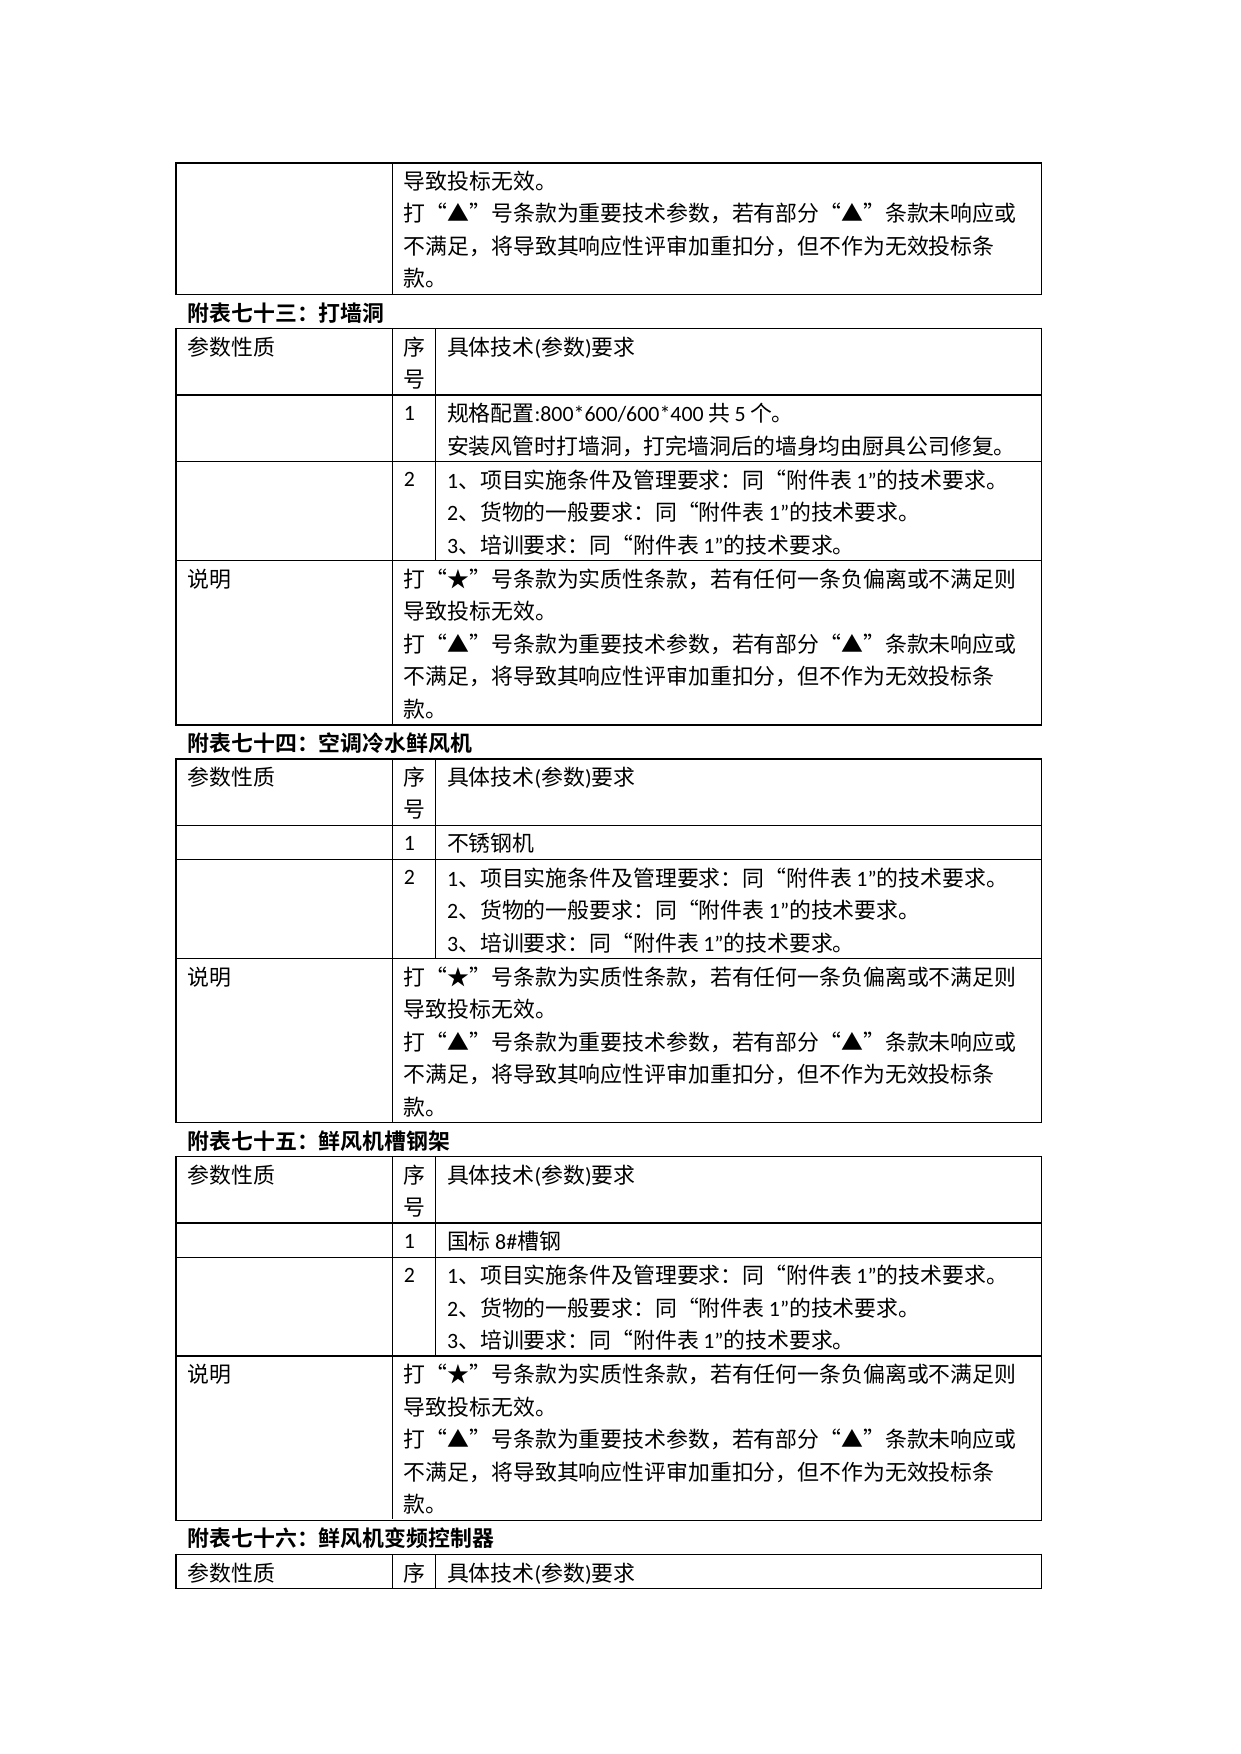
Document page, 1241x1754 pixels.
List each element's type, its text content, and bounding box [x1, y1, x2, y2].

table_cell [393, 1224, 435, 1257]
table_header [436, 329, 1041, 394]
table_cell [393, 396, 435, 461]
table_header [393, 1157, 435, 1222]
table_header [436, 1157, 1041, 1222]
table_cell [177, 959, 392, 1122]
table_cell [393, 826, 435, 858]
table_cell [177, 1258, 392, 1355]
text 附表七十五：鲜风机槽钢架 [187, 1123, 1053, 1156]
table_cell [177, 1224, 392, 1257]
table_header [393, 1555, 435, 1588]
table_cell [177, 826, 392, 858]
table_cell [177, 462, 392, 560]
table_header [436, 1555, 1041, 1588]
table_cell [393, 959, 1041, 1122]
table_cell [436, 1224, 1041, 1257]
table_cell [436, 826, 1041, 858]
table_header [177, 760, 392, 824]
text 附表七十六：鲜风机变频控制器 [187, 1521, 1053, 1553]
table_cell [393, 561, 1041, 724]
text 附表七十四：空调冷水鲜风机 [187, 725, 1053, 758]
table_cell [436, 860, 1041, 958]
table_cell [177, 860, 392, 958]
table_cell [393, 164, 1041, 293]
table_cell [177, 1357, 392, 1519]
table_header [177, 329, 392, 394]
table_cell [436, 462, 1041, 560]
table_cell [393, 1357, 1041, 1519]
text 附表七十三：打墙洞 [187, 295, 1053, 328]
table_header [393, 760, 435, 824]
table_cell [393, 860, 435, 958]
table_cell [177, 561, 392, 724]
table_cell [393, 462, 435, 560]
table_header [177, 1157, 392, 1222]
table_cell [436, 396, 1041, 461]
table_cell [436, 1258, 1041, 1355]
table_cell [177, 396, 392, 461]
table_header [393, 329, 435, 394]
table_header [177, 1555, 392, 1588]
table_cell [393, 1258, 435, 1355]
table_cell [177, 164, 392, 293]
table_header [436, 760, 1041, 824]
